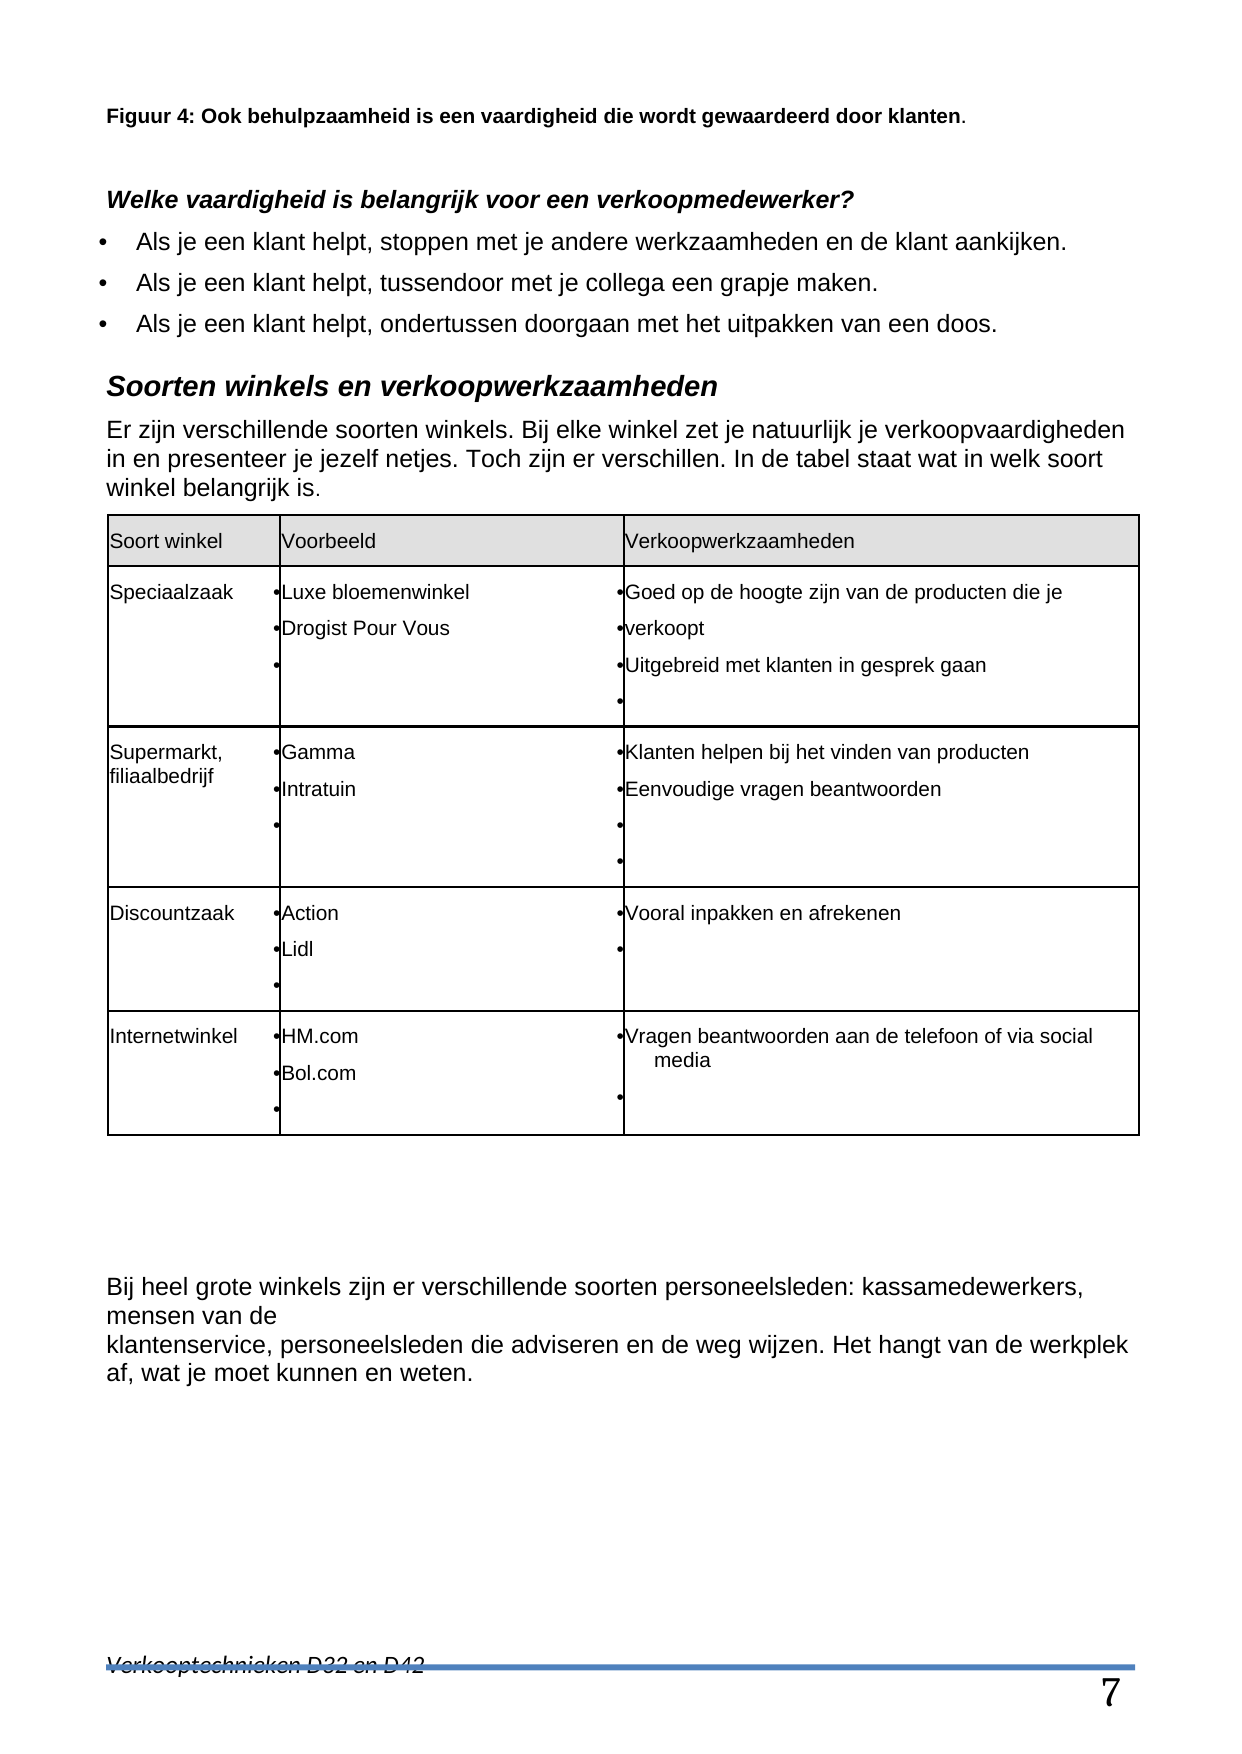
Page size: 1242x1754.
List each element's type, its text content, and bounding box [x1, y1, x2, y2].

table_header Voorbeeld [281, 516, 623, 565]
table_cell Action Lidl [281, 888, 623, 1010]
table_cell Internetwinkel [109, 1012, 279, 1134]
table_header Verkoopwerkzaamheden [625, 516, 1138, 565]
table_cell Speciaalzaak [109, 567, 279, 725]
table_cell Discountzaak [109, 888, 279, 1010]
list Als je een klant helpt, ondertussen doorgaan met het uitpakken van een doos. [98, 309, 1135, 338]
table_cell Luxe bloemenwinkel Drogist Pour Vous [281, 567, 623, 725]
list Als je een klant helpt, tussendoor met je collega een grapje maken. [98, 268, 1135, 297]
list Als je een klant helpt, stoppen met je andere werkzaamheden en de klant aankijken. [98, 227, 1135, 255]
table_cell Vragen beantwoorden aan de telefoon of via social media [625, 1012, 1138, 1134]
text Soorten winkels en verkoopwerkzaamheden [106, 369, 1135, 403]
text Bij heel grote winkels zijn er verschillende soorten personeelsleden: kassamedewerkers, mensen van de klantenservice, personeelsleden die adviseren en de weg wijzen. Het hangt van de werkplek af, wat je moet kunnen en weten. [106, 1272, 1135, 1387]
table_cell Gamma Intratuin [281, 728, 623, 886]
text Er zijn verschillende soorten winkels. Bij elke winkel zet je natuurlijk je verkoopvaardigheden in en presenteer je jezelf netjes. Toch zijn er verschillen. In de tabel staat wat in welk soort winkel belangrijk is. [106, 415, 1135, 501]
table_header Soort winkel [109, 516, 279, 565]
table_cell Klanten helpen bij het vinden van producten Eenvoudige vragen beantwoorden [625, 728, 1138, 886]
table_cell HM.com Bol.com [281, 1012, 623, 1134]
text Welke vaardigheid is belangrijk voor een verkoopmedewerker? [106, 185, 1135, 214]
text Figuur 4: Ook behulpzaamheid is een vaardigheid die wordt gewaardeerd door klanten. [106, 104, 1135, 128]
table_cell Vooral inpakken en afrekenen [625, 888, 1138, 1010]
table_cell Goed op de hoogte zijn van de producten die je verkoopt Uitgebreid met klanten in gesprek gaan [625, 567, 1138, 725]
table_cell Supermarkt, filiaalbedrijf [109, 728, 279, 886]
